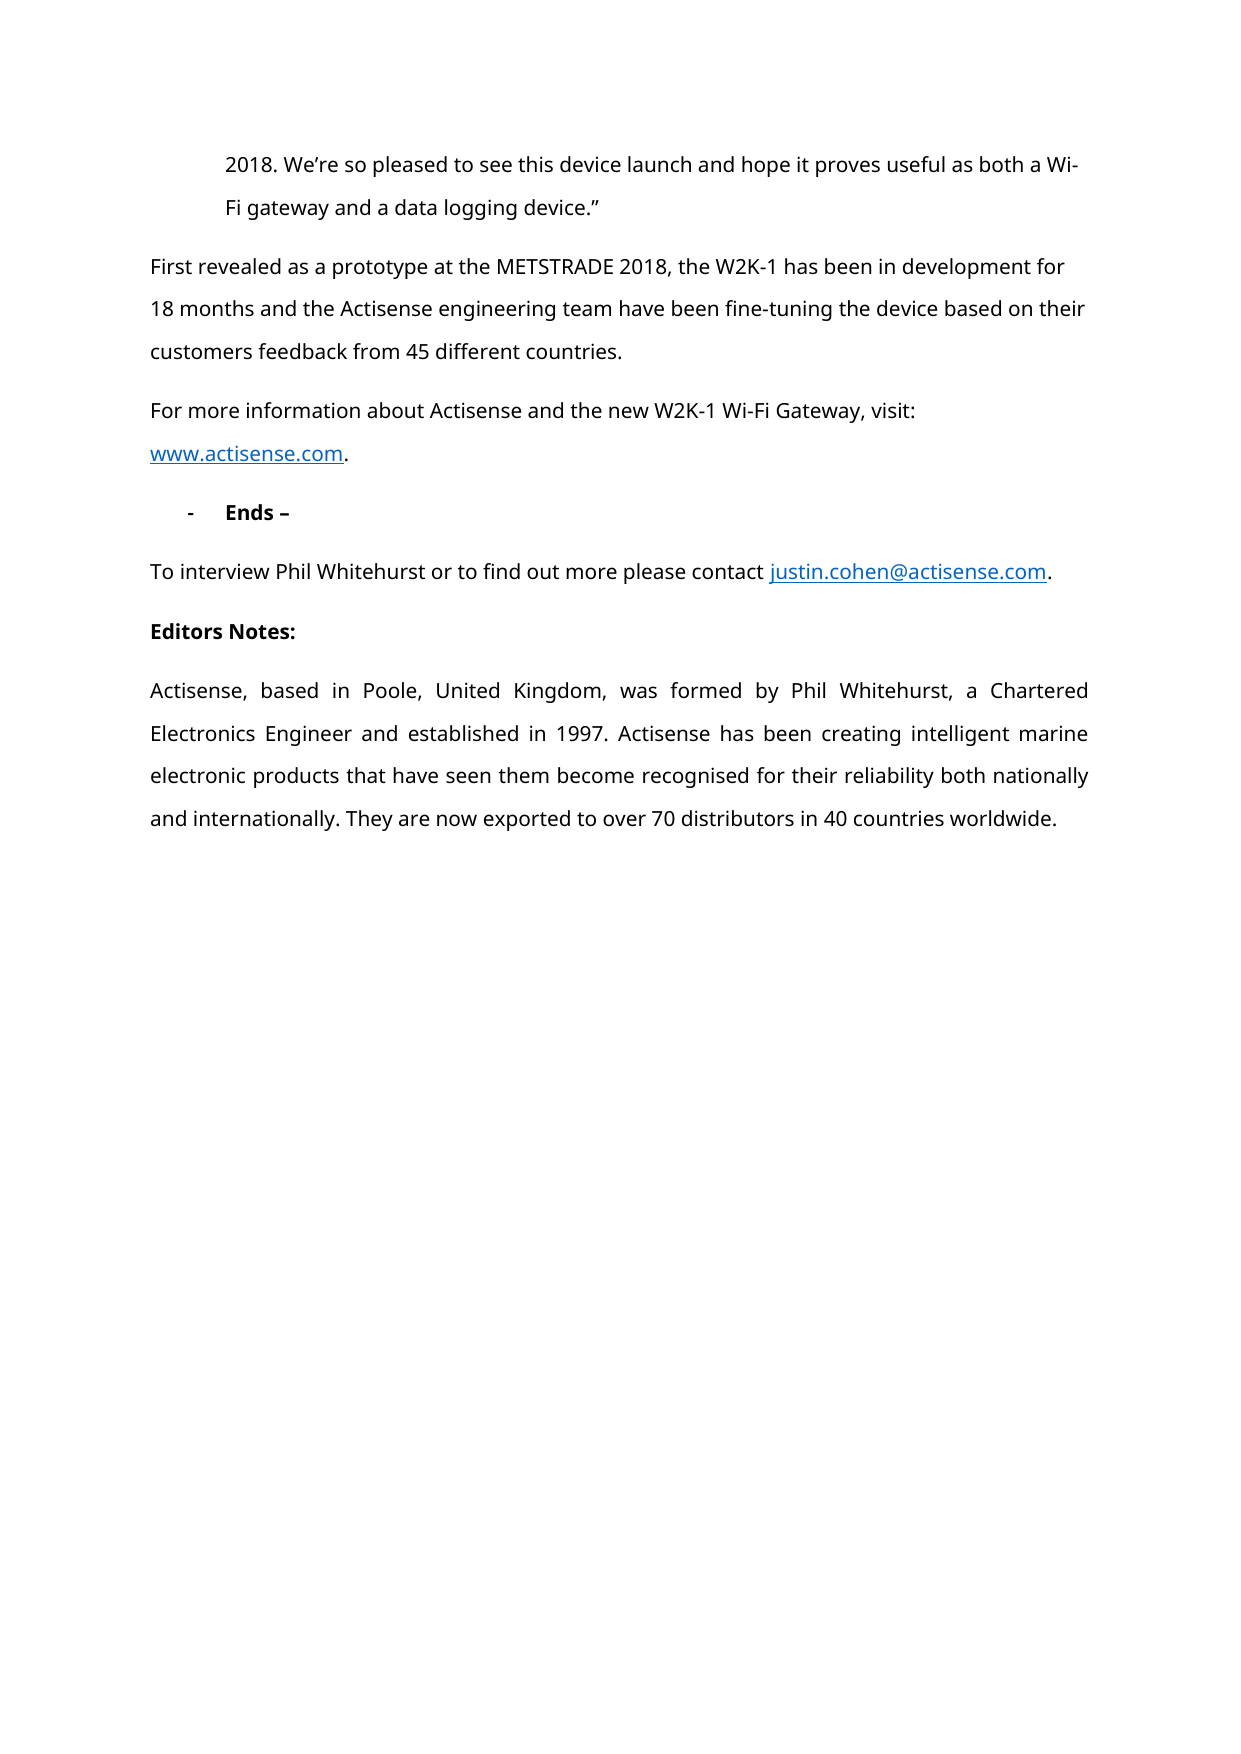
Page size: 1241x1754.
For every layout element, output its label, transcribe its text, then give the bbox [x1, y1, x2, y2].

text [225, 150, 1090, 221]
text For more information about Actisense and the new W2K-1 Wi-Fi Gateway, visit: www.actisense.com. [150, 396, 1090, 467]
text To interview Phil Whitehurst or to find out more please contact justin.cohen@actisense.com. [150, 557, 1090, 586]
list Ends – [187, 498, 1090, 527]
text First revealed as a prototype at the METSTRADE 2018, the W2K-1 has been in development for 18 months and the Actisense engineering team have been fine-tuning the device based on their customers feedback from 45 different countries. [150, 252, 1090, 366]
text Actisense, based in Poole, United Kingdom, was formed by Phil Whitehurst, a Chartered Electronics Engineer and established in 1997. Actisense has been creating intelligent marine electronic products that have seen them become recognised for their reliability both nationally and internationally. They are now exported to over 70 distributors in 40 countries worldwide. [150, 676, 1090, 832]
text Editors Notes: [150, 617, 1090, 645]
